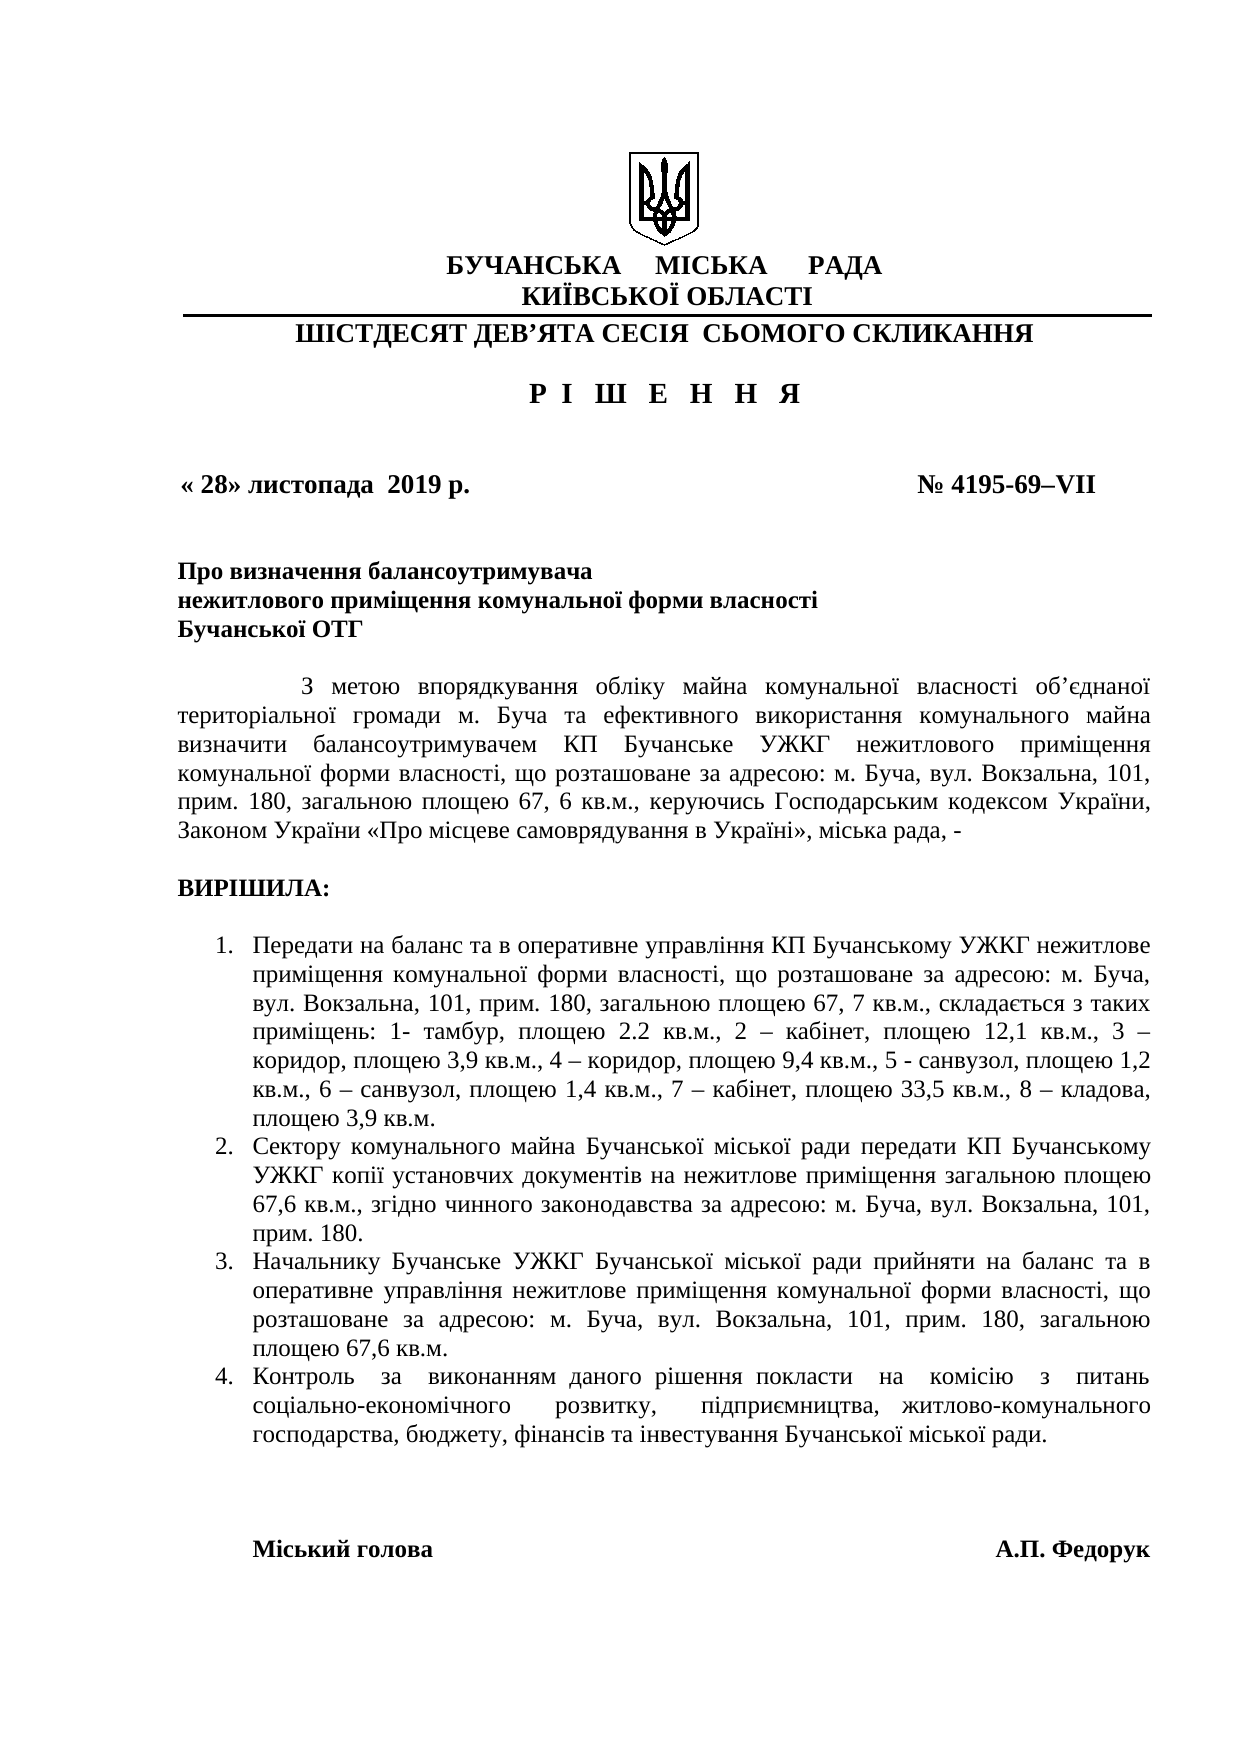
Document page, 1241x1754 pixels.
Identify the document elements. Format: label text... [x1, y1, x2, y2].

text ШІСТДЕСЯТ ДЕВ’ЯТА СЕСІЯ СЬОМОГО СКЛИКАННЯ [177, 317, 1152, 348]
list Начальнику Бучанське УЖКГ Бучанської міської ради прийняти на баланс та в оперативне управління нежитлове приміщення комунальної форми власності, що розташоване за адресою: м. Буча, вул. Вокзальна, 101, прим. 180, загальною площею 67,6 кв.м. [215, 1246, 1152, 1361]
text ВИРІШИЛА: [177, 873, 1152, 901]
list Контроль за виконанням даного рішення покласти на комісію з питань соціально-економічного розвитку, підприємництва, житлово-комунального господарства, бюджету, фінансів та інвестування Бучанської міської ради. [215, 1361, 1152, 1448]
text Бучанської ОТГ [177, 614, 1152, 643]
text Про визначення балансоутримувача [177, 556, 1152, 585]
text Р І Ш Е Н Н Я [177, 377, 1152, 410]
list Сектору комунального майна Бучанської міської ради передати КП Бучанському УЖКГ копії установчих документів на нежитлове приміщення загальною площею 67,6 кв.м., згідно чинного законодавства за адресою: м. Буча, вул. Вокзальна, 101, прим. 180. [215, 1131, 1152, 1246]
text нежитлового приміщення комунальної форми власності [177, 585, 1152, 614]
text БУЧАНСЬКА МІСЬКА РАДА [177, 249, 1152, 280]
text З метою впорядкування обліку майна комунальної власності об’єднаної територіальної громади м. Буча та ефективного використання комунального майна визначити балансоутримувачем КП Бучанське УЖКГ нежитлового приміщення комунальної форми власності, що розташоване за адресою: м. Буча, вул. Вокзальна, 101, прим. 180, загальною площею 67, 6 кв.м., керуючись Господарським кодексом України, Законом України «Про місцеве самоврядування в Україні», міська рада, - [177, 671, 1152, 844]
list Передати на баланс та в оперативне управління КП Бучанському УЖКГ нежитлове приміщення комунальної форми власності, що розташоване за адресою: м. Буча, вул. Вокзальна, 101, прим. 180, загальною площею 67, 7 кв.м., складається з таких приміщень: 1- тамбур, площею 2.2 кв.м., 2 – кабінет, площею 12,1 кв.м., 3 – коридор, площею 3,9 кв.м., 4 – коридор, площею 9,4 кв.м., 5 - санвузол, площею 1,2 кв.м., 6 – санвузол, площею 1,4 кв.м., 7 – кабінет, площею 33,5 кв.м., 8 – кладова, площею 3,9 кв.м. [215, 930, 1152, 1131]
text Міський голова А.П. Федорук [215, 1534, 1152, 1563]
text « 28» листопада 2019 р. № 4195-69–VІІ [133, 468, 1152, 499]
text КИЇВСЬКОЇ ОБЛАСТІ [183, 280, 1152, 314]
